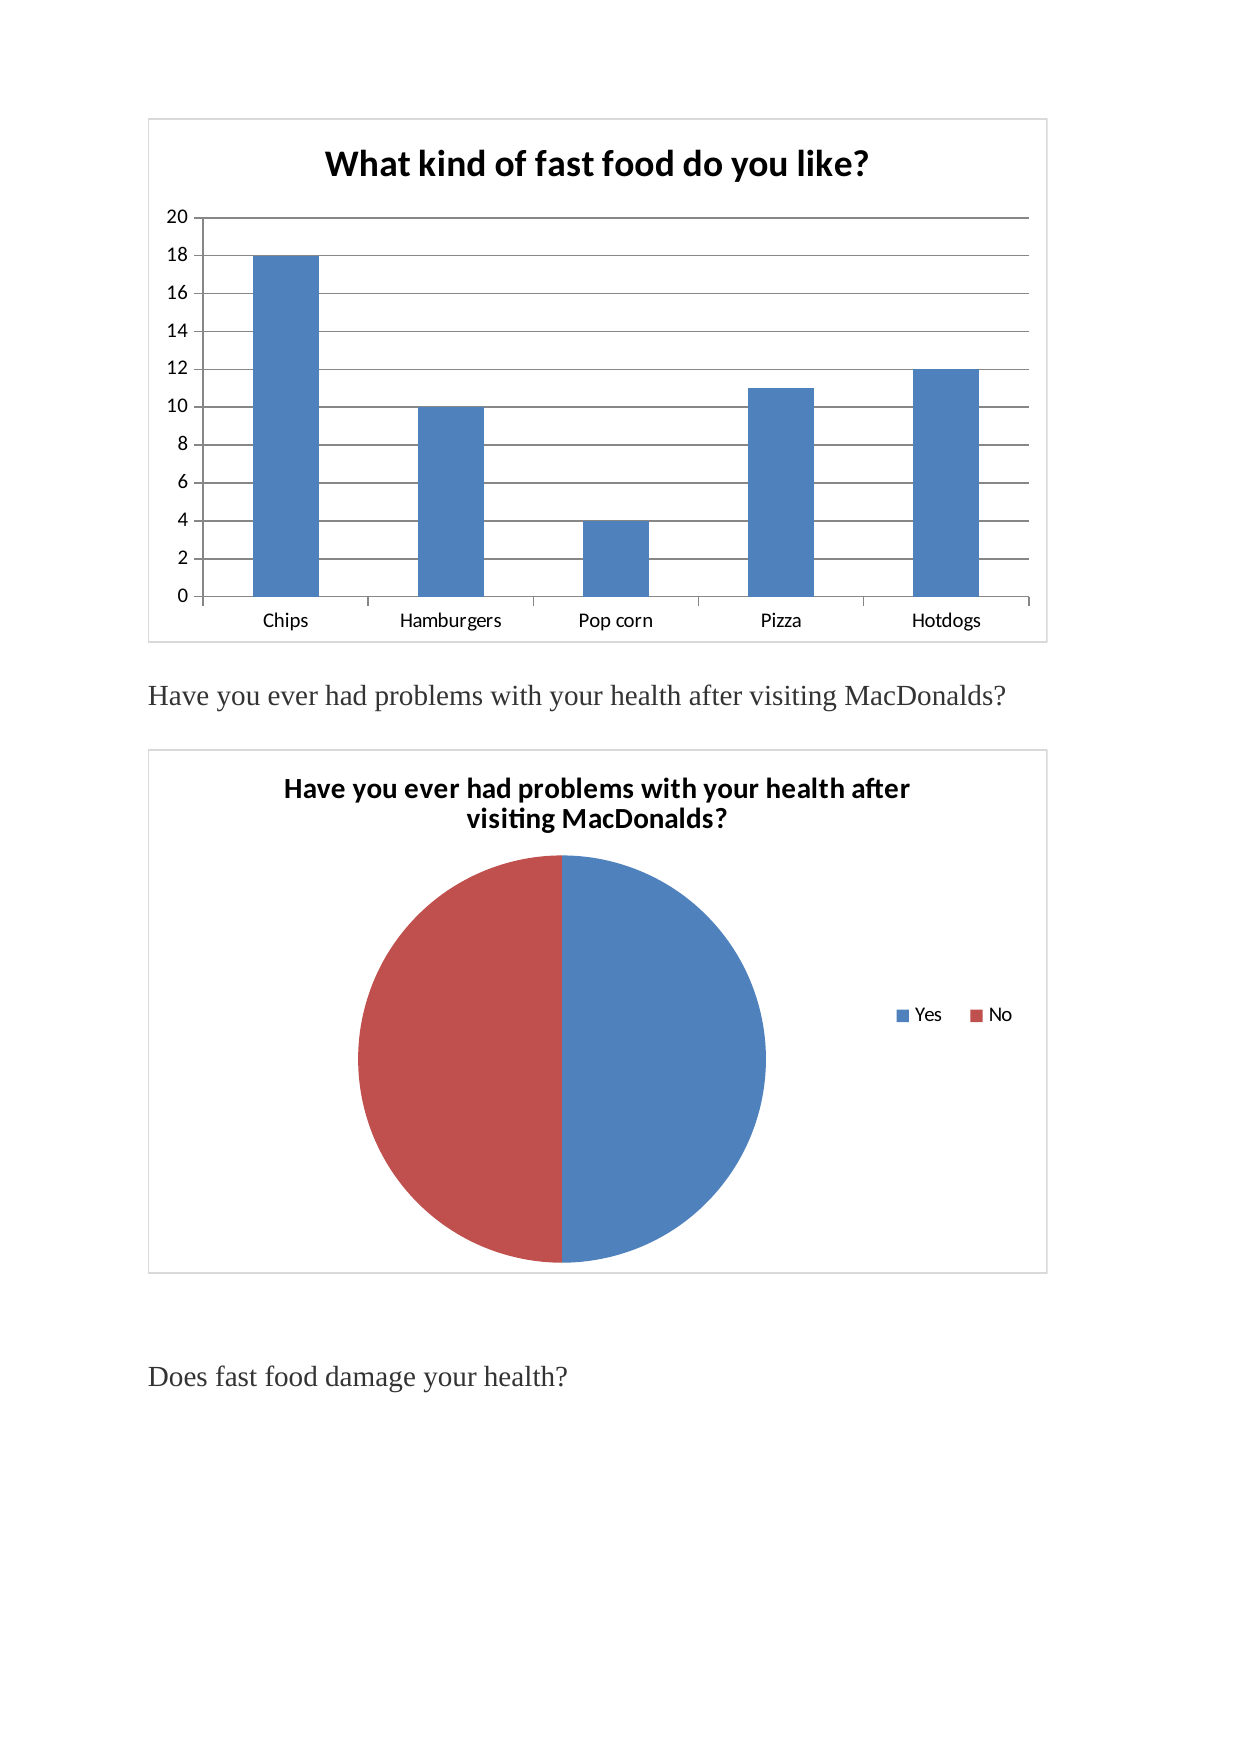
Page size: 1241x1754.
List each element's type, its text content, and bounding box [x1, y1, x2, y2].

text Does fast food damage your health? [148, 1309, 1181, 1393]
text Have you ever had problems with your health after visiting MacDonalds? [148, 678, 1181, 711]
